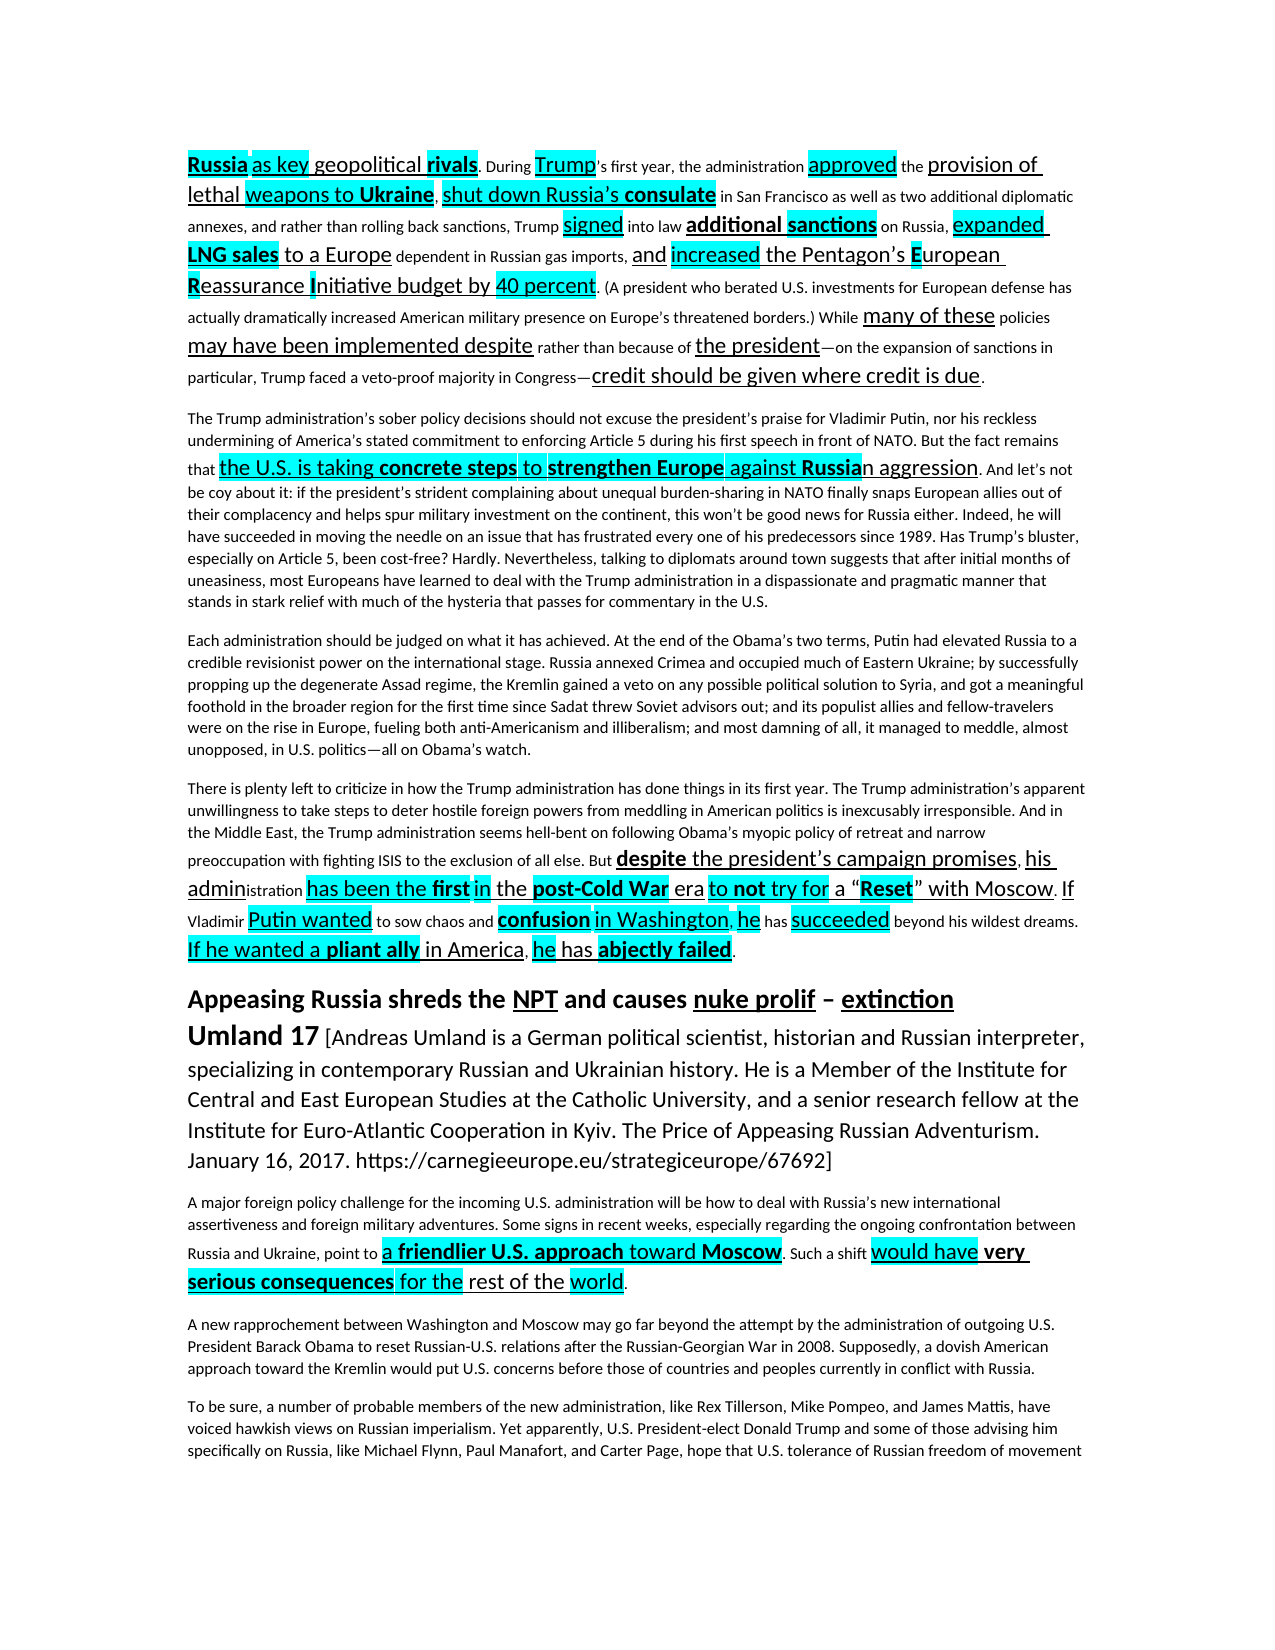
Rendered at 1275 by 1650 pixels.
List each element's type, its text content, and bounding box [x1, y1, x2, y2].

text A new rapprochement between Washington and Moscow may go far beyond the attempt by the administration of outgoing U.S. President Barack Obama to reset Russian-U.S. relations after the Russian-Georgian War in 2008. Supposedly, a dovish American approach toward the Kremlin would put U.S. concerns before those of countries and peoples currently in conflict with Russia. [187, 1314, 1087, 1378]
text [187, 150, 1087, 389]
text Umland 17 [Andreas Umland is a German political scientist, historian and Russian interpreter, specializing in contemporary Russian and Ukrainian history. He is a Member of the Institute for Central and East European Studies at the Catholic University, and a senior research fellow at the Institute for Euro-Atlantic Cooperation in Kyiv. The Price of Appeasing Russian Adventurism. January 16, 2017. https://carnegieeurope.eu/strategiceurope/67692] [187, 1017, 1087, 1174]
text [187, 1397, 1087, 1461]
text The Trump administration’s sober policy decisions should not excuse the president’s praise for Vladimir Putin, nor his reckless undermining of America’s stated commitment to enforcing Article 5 during his first speech in front of NATO. But the fact remains that the U.S. is taking concrete steps to strengthen Europe against Russian aggression. And let’s not be coy about it: if the president’s strident complaining about unequal burden-sharing in NATO finally snaps European allies out of their complacency and helps spur military investment on the continent, this won’t be good news for Russia either. Indeed, he will have succeeded in moving the needle on an issue that has frustrated every one of his predecessors since 1989. Has Trump’s bluster, especially on Article 5, been cost-free? Hardly. Nevertheless, talking to diplomats around town suggests that after initial months of uneasiness, most Europeans have learned to deal with the Trump administration in a dispassionate and pragmatic manner that stands in stark relief with much of the hysteria that passes for commentary in the U.S. [187, 408, 1087, 612]
text Each administration should be judged on what it has achieved. At the end of the Obama’s two terms, Putin had elevated Russia to a credible revisionist power on the international stage. Russia annexed Crimea and occupied much of Eastern Ukraine; by successfully propping up the degenerate Assad regime, the Kremlin gained a veto on any possible political solution to Syria, and got a meaningful foothold in the broader region for the first time since Sadat threw Soviet advisors out; and its populist allies and fellow-travelers were on the rise in Europe, fueling both anti-Americanism and illiberalism; and most damning of all, it managed to meddle, almost unopposed, in U.S. politics—all on Obama’s watch. [187, 630, 1087, 760]
text There is plenty left to criticize in how the Trump administration has done things in its first year. The Trump administration’s apparent unwillingness to take steps to deter hostile foreign powers from meddling in American politics is inexcusably irresponsible. And in the Middle East, the Trump administration seems hell-bent on following Obama’s myopic policy of retreat and narrow preoccupation with fighting ISIS to the exclusion of all else. But despite the president’s campaign promises, his administration has been the first in the post-Cold War era to not try for a “Reset” with Moscow. If Vladimir Putin wanted to sow chaos and confusion in Washington, he has succeeded beyond his wildest dreams. If he wanted a pliant ally in America, he has abjectly failed. [187, 778, 1087, 963]
text A major foreign policy challenge for the incoming U.S. administration will be how to deal with Russia’s new international assertiveness and foreign military adventures. Some signs in recent weeks, especially regarding the ongoing confrontation between Russia and Ukraine, point to a friendlier U.S. approach toward Moscow. Such a shift would have very serious consequences for the rest of the world. [187, 1193, 1087, 1295]
subtitle Appeasing Russia shreds the NPT and causes nuke prolif – extinction [187, 982, 1087, 1015]
